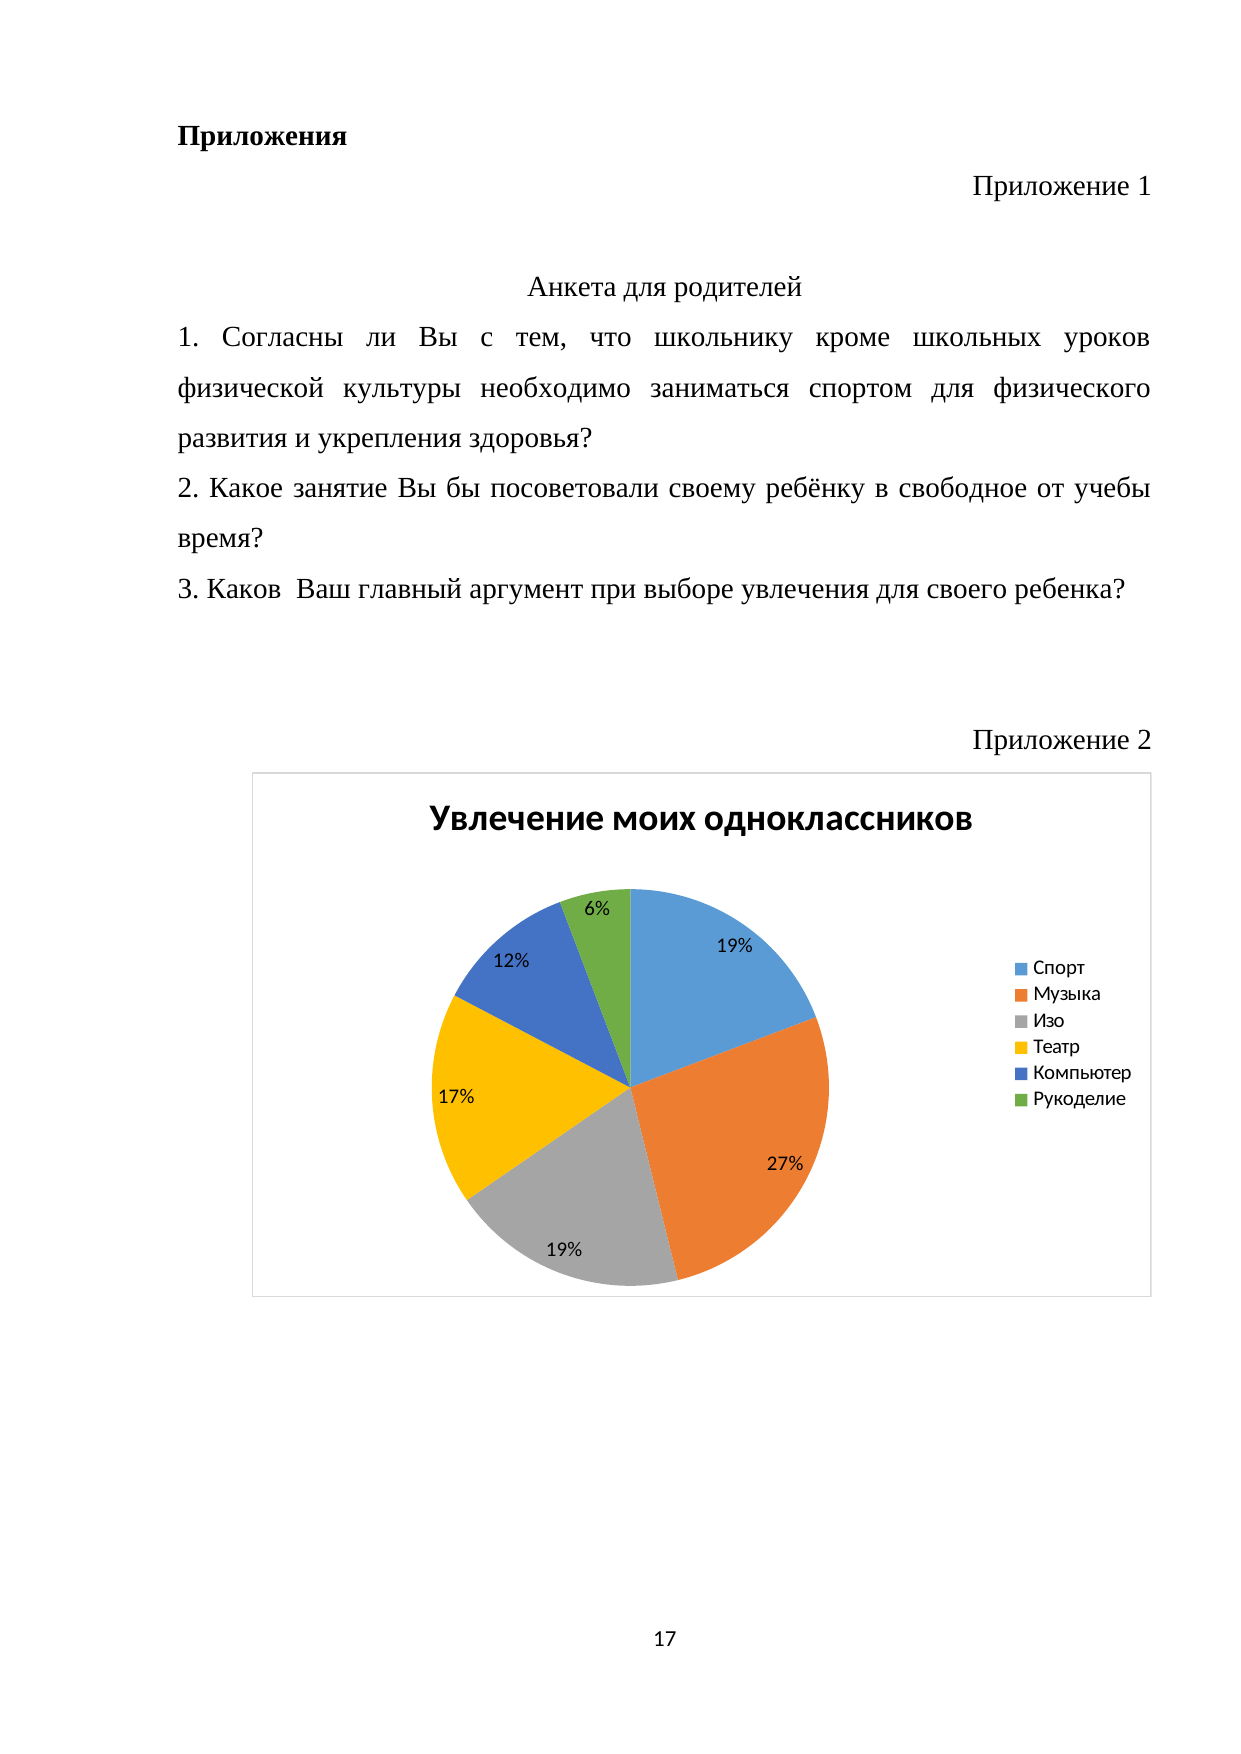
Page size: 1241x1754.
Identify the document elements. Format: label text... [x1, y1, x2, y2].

text Анкета для родителей [177, 269, 1152, 303]
text 3. Каков Ваш главный аргумент при выборе увлечения для своего ребенка? [177, 571, 1152, 604]
text 2. Какое занятие Вы бы посоветовали своему ребёнку в свободное от учебы время? [177, 470, 1152, 554]
text Приложения [177, 118, 1152, 152]
text Приложение 1 [177, 168, 1152, 202]
text Приложение 2 [177, 722, 1152, 755]
text 1. Согласны ли Вы с тем, что школьнику кроме школьных уроков физической культуры необходимо заниматься спортом для физического развития и укрепления здоровья? [177, 319, 1152, 453]
